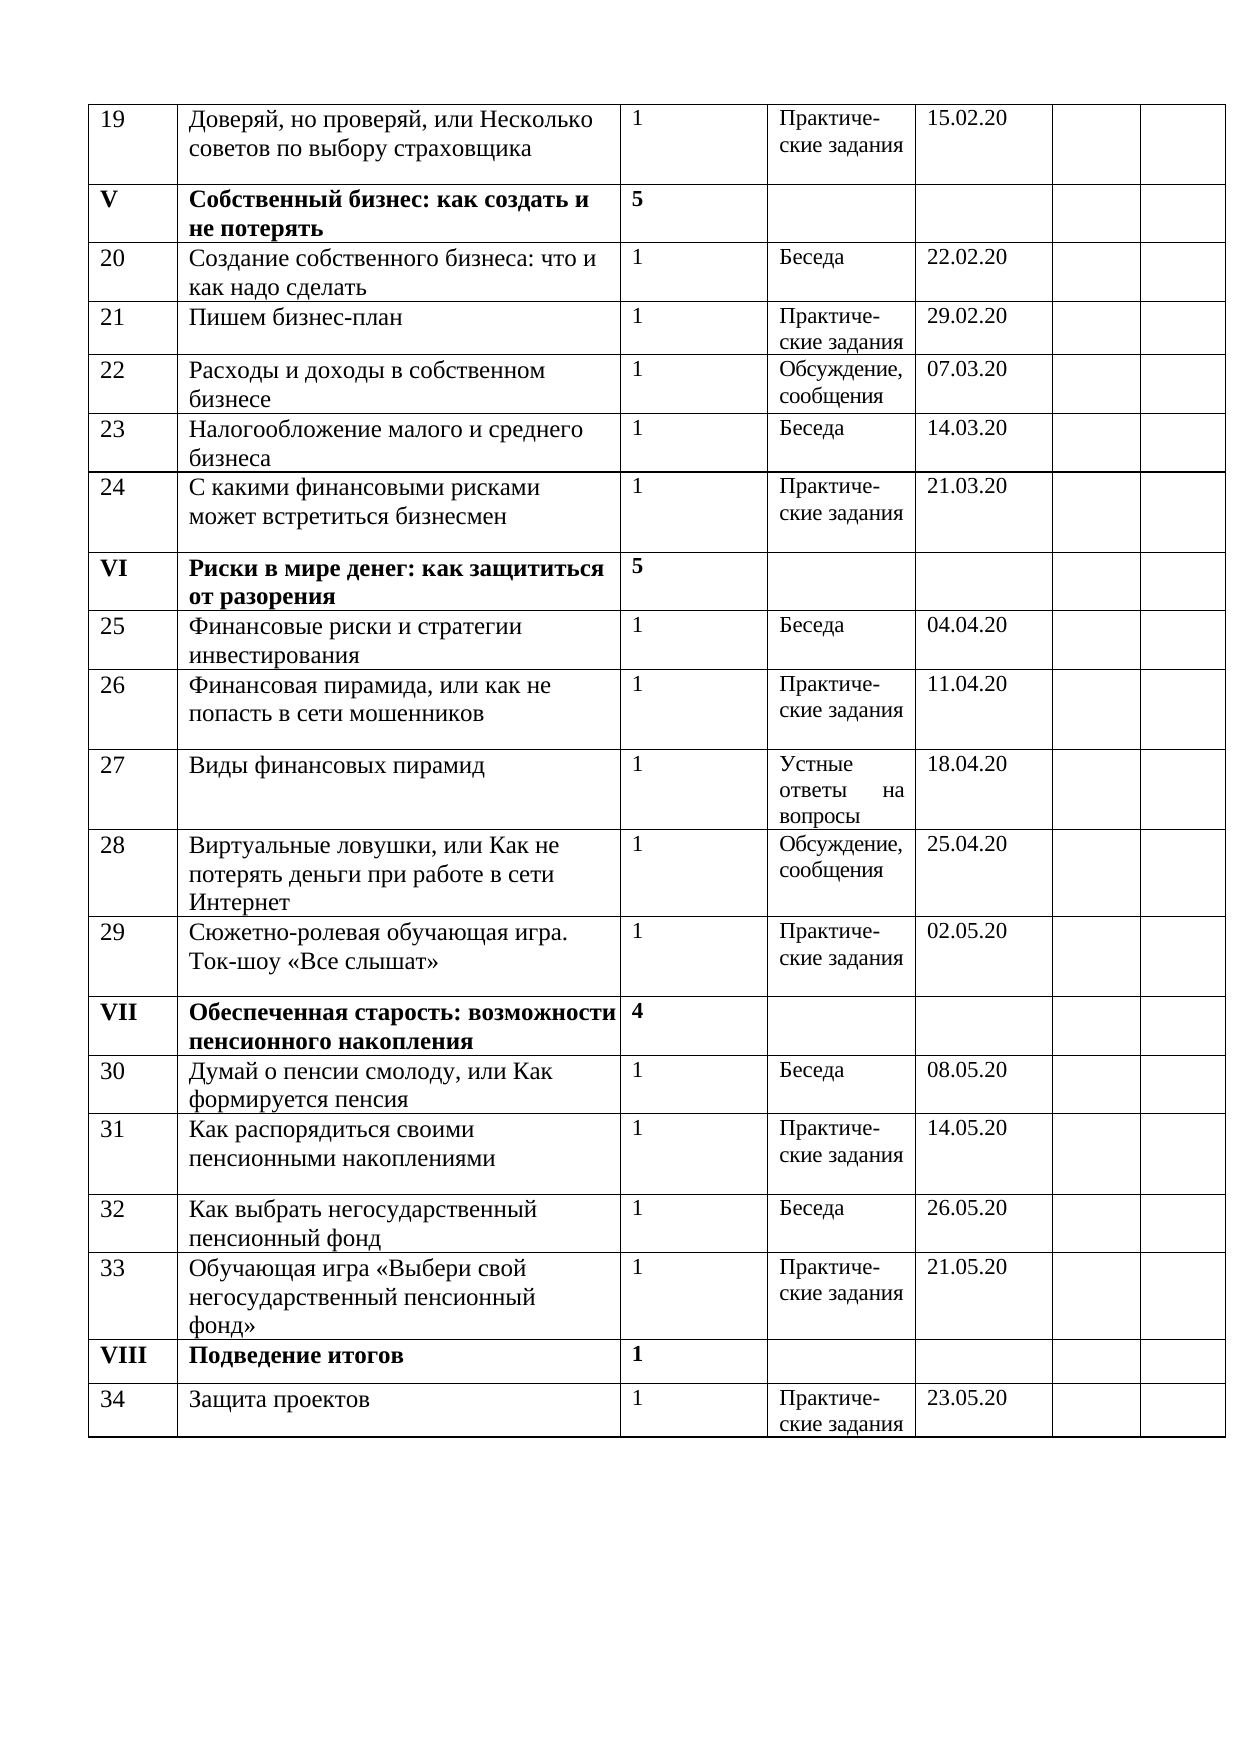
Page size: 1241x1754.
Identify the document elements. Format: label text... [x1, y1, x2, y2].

table_cell [1053, 105, 1140, 183]
table_cell [1053, 830, 1140, 916]
table_cell [1141, 185, 1225, 242]
table_cell Обеспеченная старость: возможности пенсионного накопления [178, 997, 620, 1055]
table_cell 34 [89, 1384, 177, 1436]
table_cell Практические задания [768, 1384, 915, 1436]
table_cell [1053, 1114, 1140, 1193]
table_cell Думай о пенсии смолоду, или Как формируется пенсия [178, 1056, 620, 1113]
table_cell [1141, 105, 1225, 183]
table_cell 20 [89, 243, 177, 301]
table_cell Беседа [768, 1195, 915, 1252]
table_cell [916, 553, 1052, 610]
table_cell 1 [621, 830, 767, 916]
table_cell Пишем бизнес-план [178, 302, 620, 354]
table_cell 26.05.20 [916, 1195, 1052, 1252]
table_cell 07.03.20 [916, 355, 1052, 413]
table_cell [1053, 355, 1140, 413]
table_cell 04.04.20 [916, 611, 1052, 669]
table_cell [1053, 302, 1140, 354]
table_cell Как распорядиться своими пенсионными накоплениями [178, 1114, 620, 1193]
table_cell [1053, 414, 1140, 471]
table_cell 1 [621, 917, 767, 996]
table_cell [1053, 997, 1140, 1055]
table_cell [1141, 670, 1225, 749]
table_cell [768, 105, 915, 183]
table_cell 30 [89, 1056, 177, 1113]
table_cell 1 [621, 1195, 767, 1252]
table_cell [1141, 1056, 1225, 1113]
table_cell 29.02.20 [916, 302, 1052, 354]
table_cell 32 [89, 1195, 177, 1252]
table_cell [1053, 750, 1140, 829]
table_cell [1053, 611, 1140, 669]
table_cell Практические задания [768, 473, 915, 552]
table_cell 1 [621, 1384, 767, 1436]
table_cell 27 [89, 750, 177, 829]
table_cell 15.02.20 [916, 105, 1052, 183]
table_cell 1 [621, 1114, 767, 1193]
table_cell 25.04.20 [916, 830, 1052, 916]
table_cell 29 [89, 917, 177, 996]
table_cell [1053, 1253, 1140, 1339]
table_cell [1141, 414, 1225, 471]
table_cell [768, 1340, 915, 1383]
table_cell 1 [621, 414, 767, 471]
table_cell 1 [621, 1340, 767, 1383]
table_cell 1 [621, 302, 767, 354]
table_cell Беседа [768, 243, 915, 301]
table_cell Виртуальные ловушки, или Как не потерять деньги при работе в сети Интернет [178, 830, 620, 916]
table_cell V [89, 185, 177, 242]
table_cell [1053, 1384, 1140, 1436]
table_cell [1053, 243, 1140, 301]
table_cell [1053, 917, 1140, 996]
table_cell Обучающая игра «Выбери свой негосударственный пенсионный фонд» [178, 1253, 620, 1339]
table_cell 02.05.20 [916, 917, 1052, 996]
table_cell Как выбрать негосударственный пенсионный фонд [178, 1195, 620, 1252]
table_cell [1141, 917, 1225, 996]
table_cell 22 [89, 355, 177, 413]
table_cell [1141, 997, 1225, 1055]
table_cell С какими финансовыми рисками может встретиться бизнесмен [178, 473, 620, 552]
table_cell Финансовые риски и стратегии инвестирования [178, 611, 620, 669]
table_cell [1053, 1056, 1140, 1113]
table_cell 23 [89, 414, 177, 471]
table_cell 5 [621, 553, 767, 610]
table_cell 21 [89, 302, 177, 354]
table_cell 21.05.20 [916, 1253, 1052, 1339]
table_cell [1141, 243, 1225, 301]
table_cell Виды финансовых пирамид [178, 750, 620, 829]
table_cell [1141, 302, 1225, 354]
table_cell Практические задания [768, 917, 915, 996]
table_cell [1053, 185, 1140, 242]
table_cell 1 [621, 1056, 767, 1113]
table_cell Доверяй, но проверяй, или Несколько советов по выбору страховщика [178, 105, 620, 183]
table_cell [768, 185, 915, 242]
table_cell 1 [621, 611, 767, 669]
table_cell 31 [89, 1114, 177, 1193]
table_cell 5 [621, 185, 767, 242]
table_cell 21.03.20 [916, 473, 1052, 552]
table_cell Финансовая пирамида, или как не попасть в сети мошенников [178, 670, 620, 749]
table_cell 1 [621, 243, 767, 301]
table_cell [916, 185, 1052, 242]
table_cell [916, 1340, 1052, 1383]
table_cell [1141, 1195, 1225, 1252]
table_cell 1 [621, 473, 767, 552]
table_cell 26 [89, 670, 177, 749]
table_cell Обсуждение, сообщения [768, 830, 915, 916]
table_cell Сюжетно-ролевая обучающая игра. Ток-шоу «Все слышат» [178, 917, 620, 996]
table_cell [1053, 1340, 1140, 1383]
table_cell 1 [621, 750, 767, 829]
table_cell 1 [621, 670, 767, 749]
table_cell [1141, 750, 1225, 829]
table_cell Расходы и доходы в собственном бизнесе [178, 355, 620, 413]
table_cell Практические задания [768, 670, 915, 749]
table_cell [1141, 611, 1225, 669]
table_cell 1 [621, 105, 767, 183]
table_cell 11.04.20 [916, 670, 1052, 749]
table_cell [1141, 1384, 1225, 1436]
table_cell [768, 997, 915, 1055]
table_cell Защита проектов [178, 1384, 620, 1436]
table_cell [1141, 1114, 1225, 1193]
table_cell [1053, 473, 1140, 552]
table_cell Практические задания [768, 1253, 915, 1339]
table_cell Собственный бизнес: как создать и не потерять [178, 185, 620, 242]
table_cell VIII [89, 1340, 177, 1383]
table_cell 18.04.20 [916, 750, 1052, 829]
table_cell Обсуждение, сообщения [768, 355, 915, 413]
table_cell 4 [621, 997, 767, 1055]
table_cell Практические задания [768, 302, 915, 354]
table_cell 1 [621, 355, 767, 413]
table_cell [1141, 355, 1225, 413]
table_cell [916, 997, 1052, 1055]
table_cell Подведение итогов [178, 1340, 620, 1383]
table_cell Практические задания [768, 1114, 915, 1193]
table_cell Риски в мире денег: как защититься от разорения [178, 553, 620, 610]
table_cell [1141, 1340, 1225, 1383]
table_cell [1141, 1253, 1225, 1339]
table_cell Беседа [768, 414, 915, 471]
table_cell [768, 553, 915, 610]
table_cell 1 [621, 1253, 767, 1339]
table_cell Устные ответы на вопросы [768, 750, 915, 829]
table_cell VI [89, 553, 177, 610]
table_cell 24 [89, 473, 177, 552]
table_cell [1053, 670, 1140, 749]
table_cell 25 [89, 611, 177, 669]
table_cell VII [89, 997, 177, 1055]
table_cell 08.05.20 [916, 1056, 1052, 1113]
table_cell Создание собственного бизнеса: что и как надо сделать [178, 243, 620, 301]
table_cell Беседа [768, 1056, 915, 1113]
table_cell Беседа [768, 611, 915, 669]
table_cell 14.03.20 [916, 414, 1052, 471]
table_cell [1053, 1195, 1140, 1252]
table_cell 22.02.20 [916, 243, 1052, 301]
table_cell Налогообложение малого и среднего бизнеса [178, 414, 620, 471]
table_cell 28 [89, 830, 177, 916]
table_cell 14.05.20 [916, 1114, 1052, 1193]
table_cell 33 [89, 1253, 177, 1339]
table_cell [1141, 473, 1225, 552]
table_cell 19 [89, 105, 177, 183]
table_cell [1141, 830, 1225, 916]
table_cell [1053, 553, 1140, 610]
table_cell 23.05.20 [916, 1384, 1052, 1436]
table_cell [1141, 553, 1225, 610]
